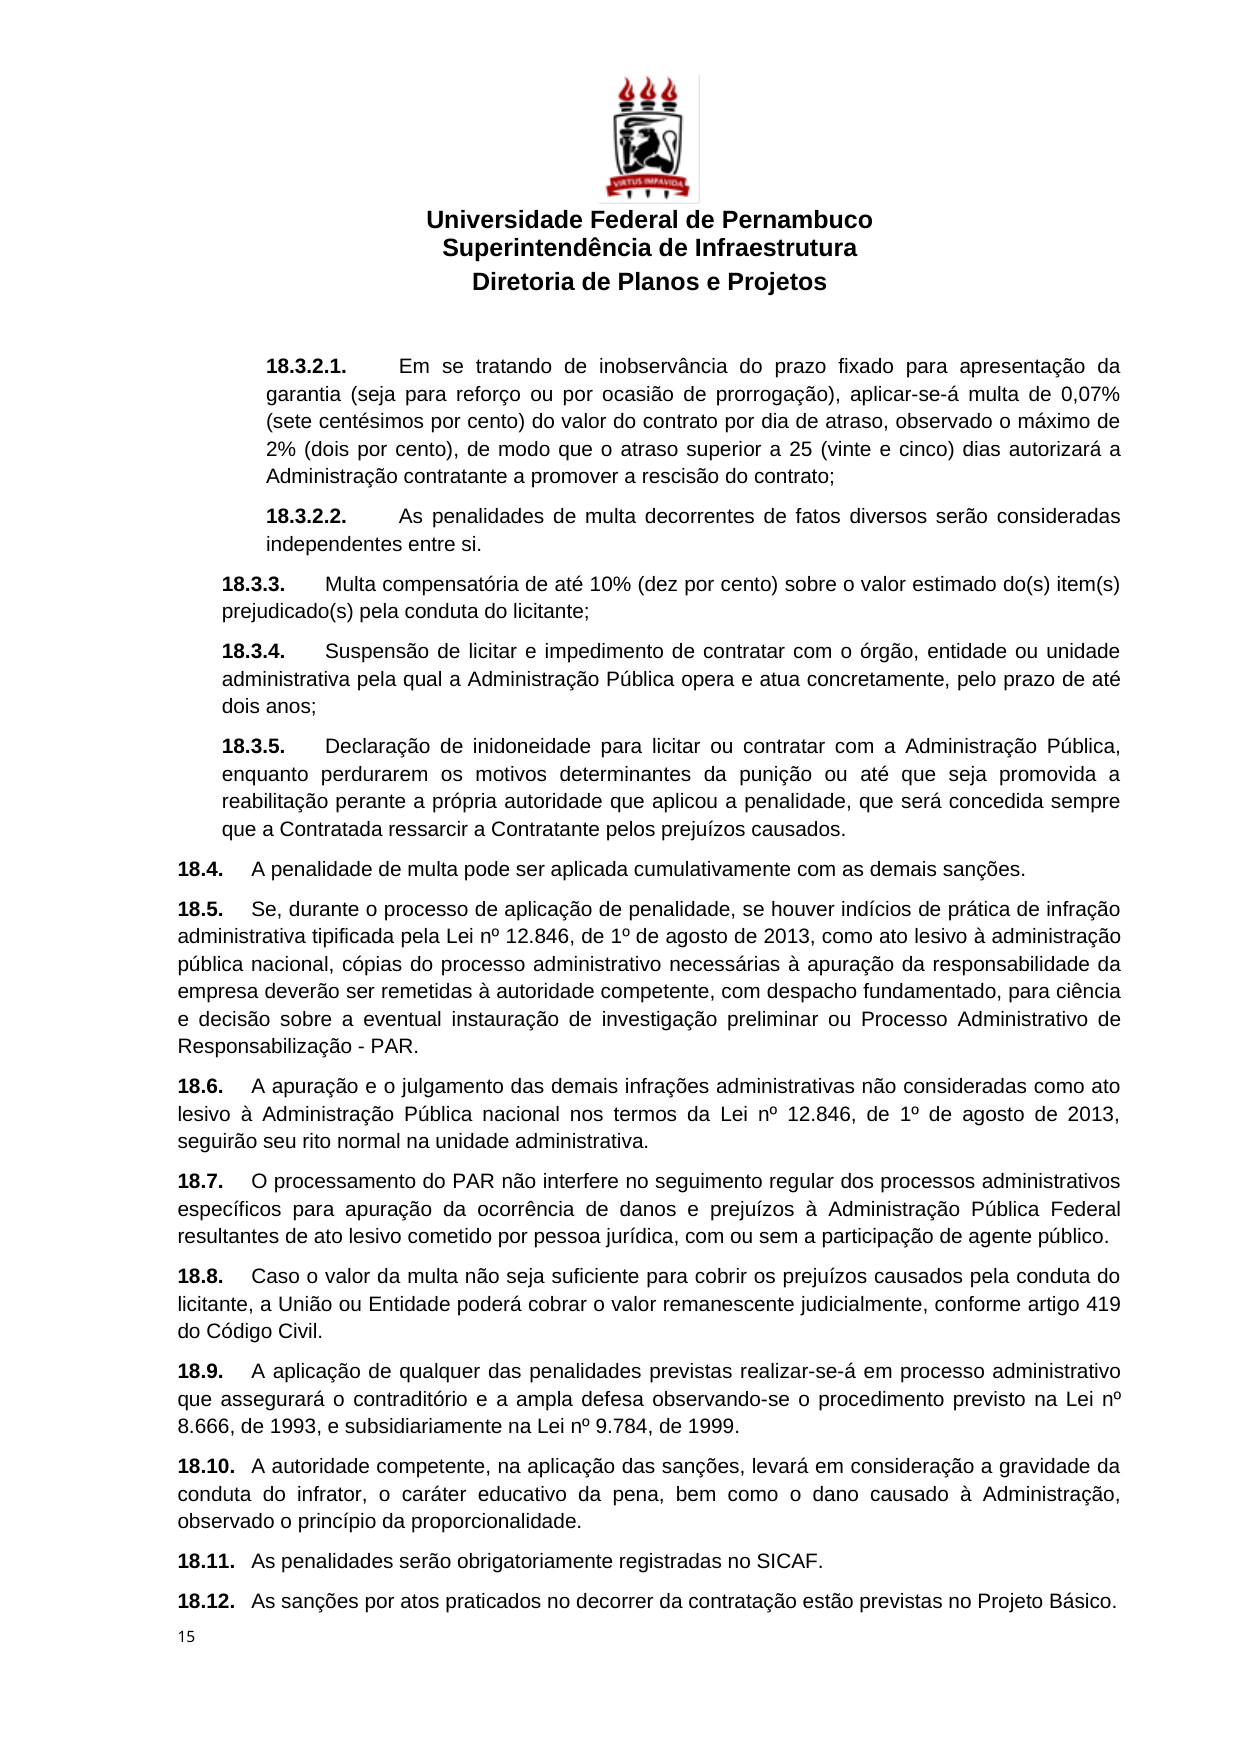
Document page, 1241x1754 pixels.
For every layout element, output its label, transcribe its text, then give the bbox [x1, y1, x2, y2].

text Suspensão de licitar e impedimento de contratar com o órgão, entidade ou unidade administrativa pela qual a Administração Pública opera e atua concretamente, pelo prazo de até dois anos; [222, 639, 1122, 718]
text A autoridade competente, na aplicação das sanções, levará em consideração a gravidade da conduta do infrator, o caráter educativo da pena, bem como o dano causado à Administração, observado o princípio da proporcionalidade. [177, 1454, 1122, 1533]
text As sanções por atos praticados no decorrer da contratação estão previstas no Projeto Básico. [177, 1589, 1122, 1613]
text Se, durante o processo de aplicação de penalidade, se houver indícios de prática de infração administrativa tipificada pela Lei nº 12.846, de 1º de agosto de 2013, como ato lesivo à administração pública nacional, cópias do processo administrativo necessárias à apuração da responsabilidade da empresa deverão ser remetidas à autoridade competente, com despacho fundamentado, para ciência e decisão sobre a eventual instauração de investigação preliminar ou Processo Administrativo de Responsabilização - PAR. [177, 897, 1122, 1058]
text Caso o valor da multa não seja suficiente para cobrir os prejuízos causados pela conduta do licitante, a União ou Entidade poderá cobrar o valor remanescente judicialmente, conforme artigo 419 do Código Civil. [177, 1264, 1122, 1343]
text As penalidades de multa decorrentes de fatos diversos serão consideradas independentes entre si. [266, 504, 1122, 556]
text A apuração e o julgamento das demais infrações administrativas não consideradas como ato lesivo à Administração Pública nacional nos termos da Lei nº 12.846, de 1º de agosto de 2013, seguirão seu rito normal na unidade administrativa. [177, 1074, 1122, 1153]
text O processamento do PAR não interfere no seguimento regular dos processos administrativos específicos para apuração da ocorrência de danos e prejuízos à Administração Pública Federal resultantes de ato lesivo cometido por pessoa jurídica, com ou sem a participação de agente público. [177, 1169, 1122, 1248]
text Declaração de inidoneidade para licitar ou contratar com a Administração Pública, enquanto perdurarem os motivos determinantes da punição ou até que seja promovida a reabilitação perante a própria autoridade que aplicou a penalidade, que será concedida sempre que a Contratada ressarcir a Contratante pelos prejuízos causados. [222, 734, 1122, 841]
text Em se tratando de inobservância do prazo fixado para apresentação da garantia (seja para reforço ou por ocasião de prorrogação), aplicar-se-á multa de 0,07% (sete centésimos por cento) do valor do contrato por dia de atraso, observado o máximo de 2% (dois por cento), de modo que o atraso superior a 25 (vinte e cinco) dias autorizará a Administração contratante a promover a rescisão do contrato; [266, 354, 1122, 488]
picture [598, 75, 701, 205]
text As penalidades serão obrigatoriamente registradas no SICAF. [177, 1549, 1122, 1573]
text Multa compensatória de até 10% (dez por cento) sobre o valor estimado do(s) item(s) prejudicado(s) pela conduta do licitante; [222, 572, 1122, 623]
text A penalidade de multa pode ser aplicada cumulativamente com as demais sanções. [177, 857, 1122, 881]
text A aplicação de qualquer das penalidades previstas realizar-se-á em processo administrativo que assegurará o contraditório e a ampla defesa observando-se o procedimento previsto na Lei nº 8.666, de 1993, e subsidiariamente na Lei nº 9.784, de 1999. [177, 1359, 1122, 1438]
